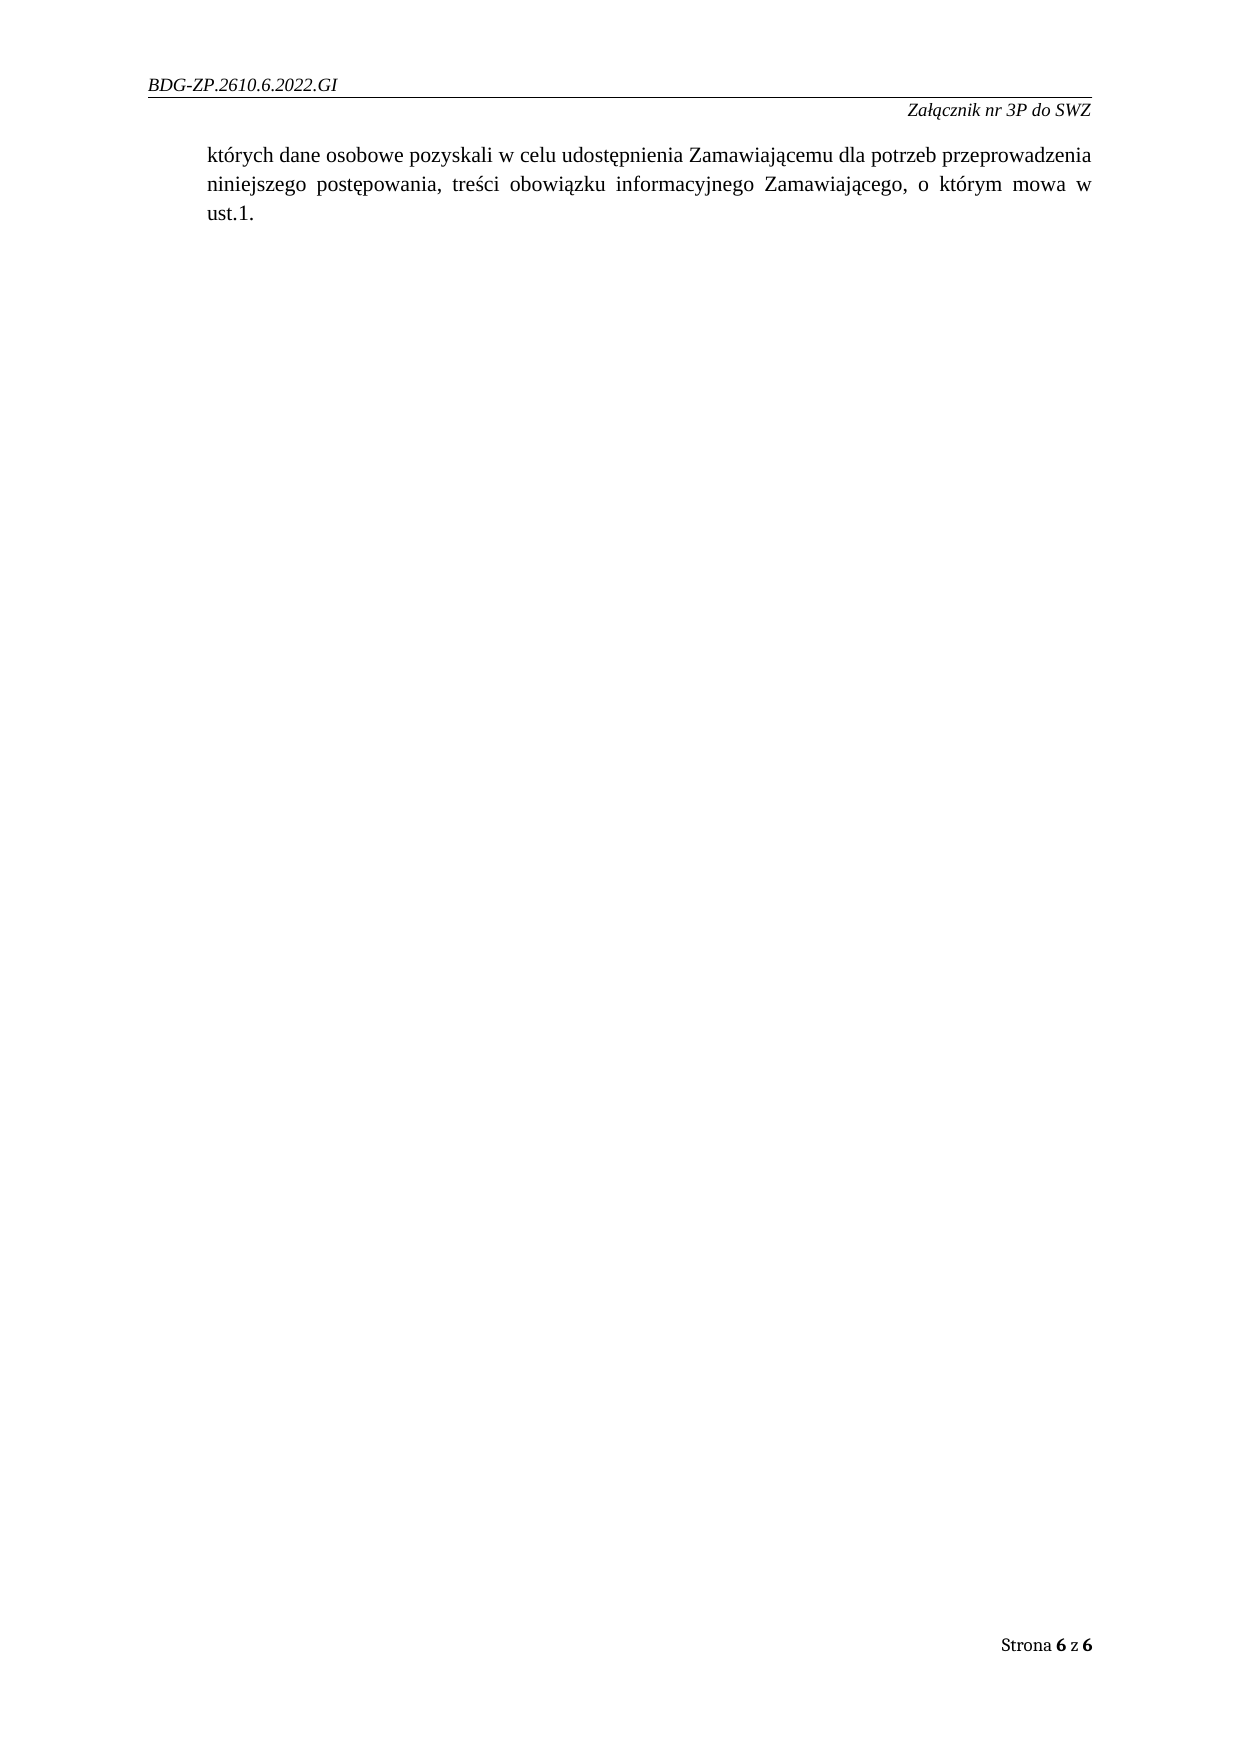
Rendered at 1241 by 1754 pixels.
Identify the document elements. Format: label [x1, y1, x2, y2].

list [169, 142, 1092, 225]
